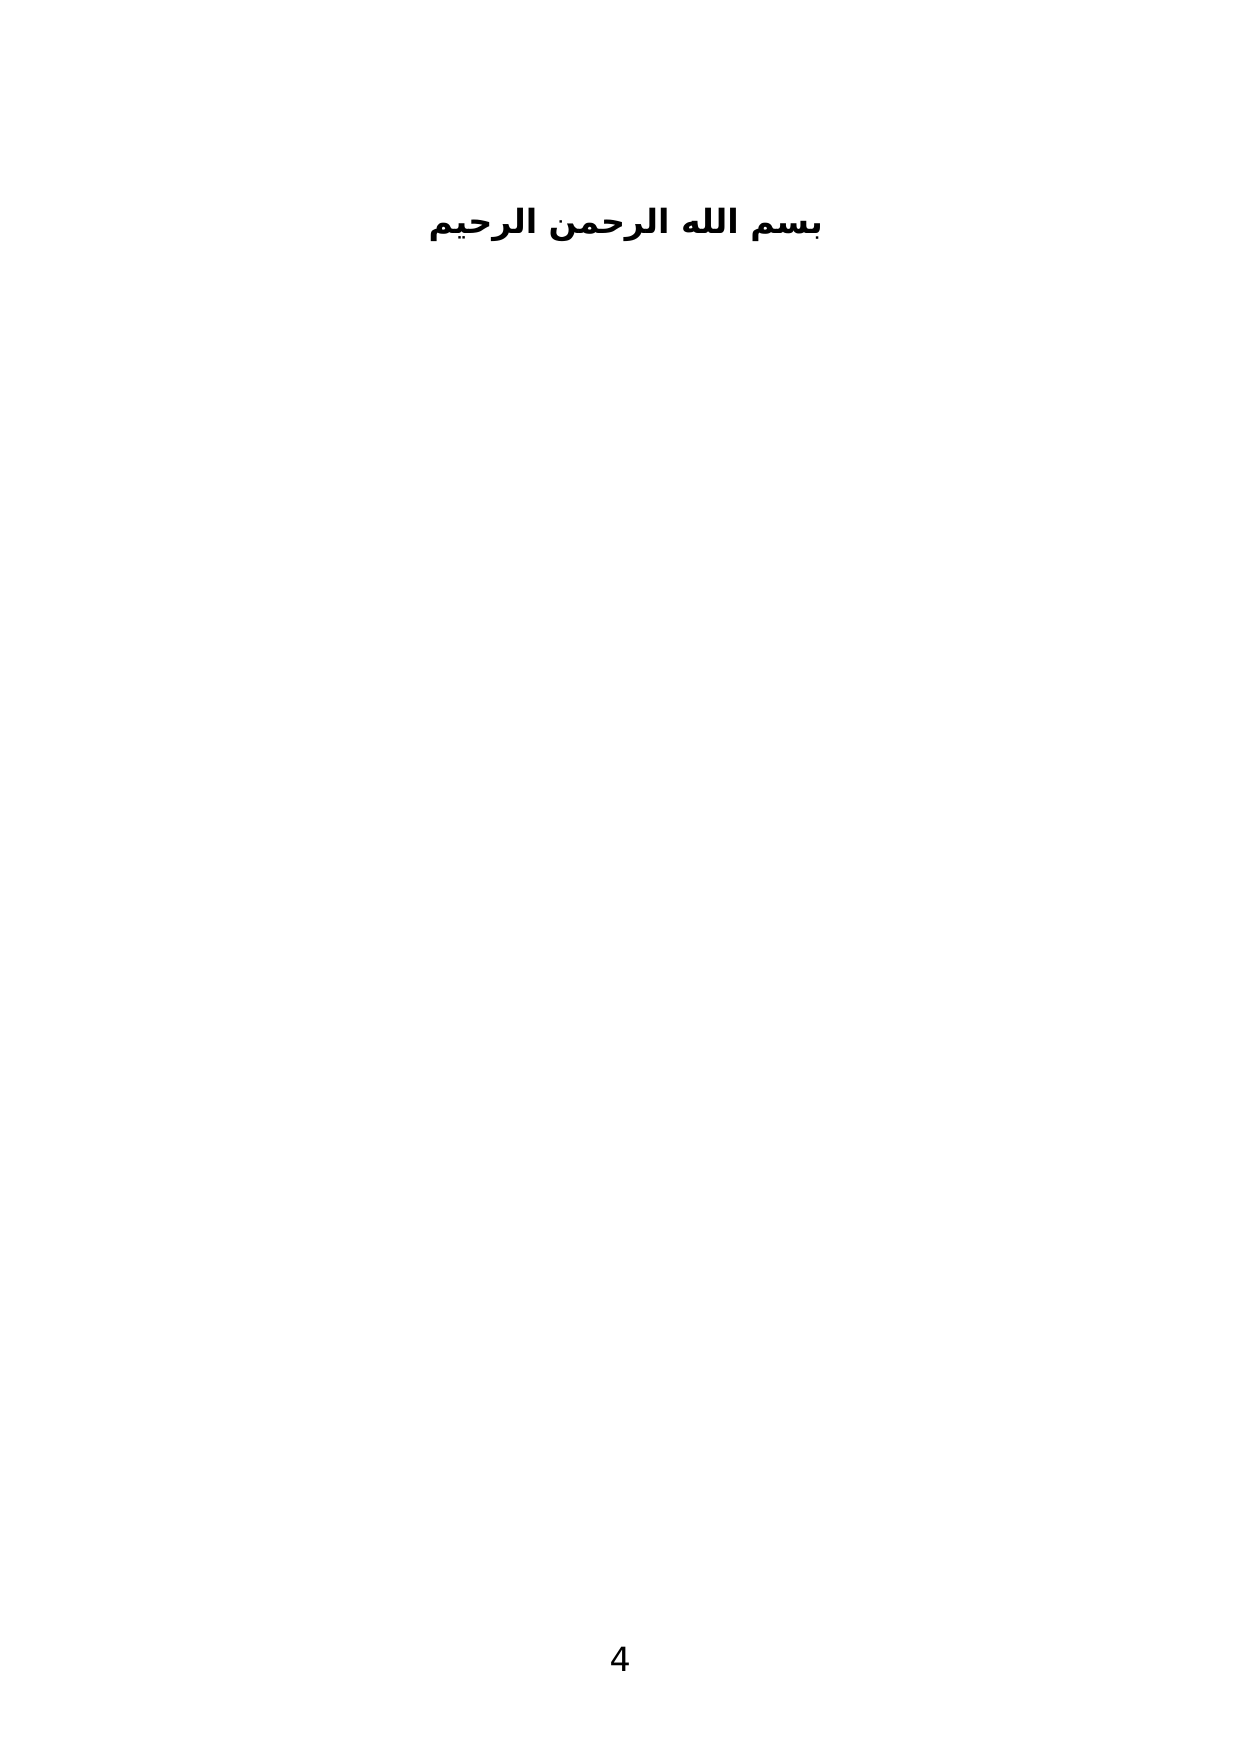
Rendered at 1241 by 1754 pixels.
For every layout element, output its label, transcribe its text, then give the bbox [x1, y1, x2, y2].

text بسم الله الرحمن الرحيم [236, 202, 1004, 241]
